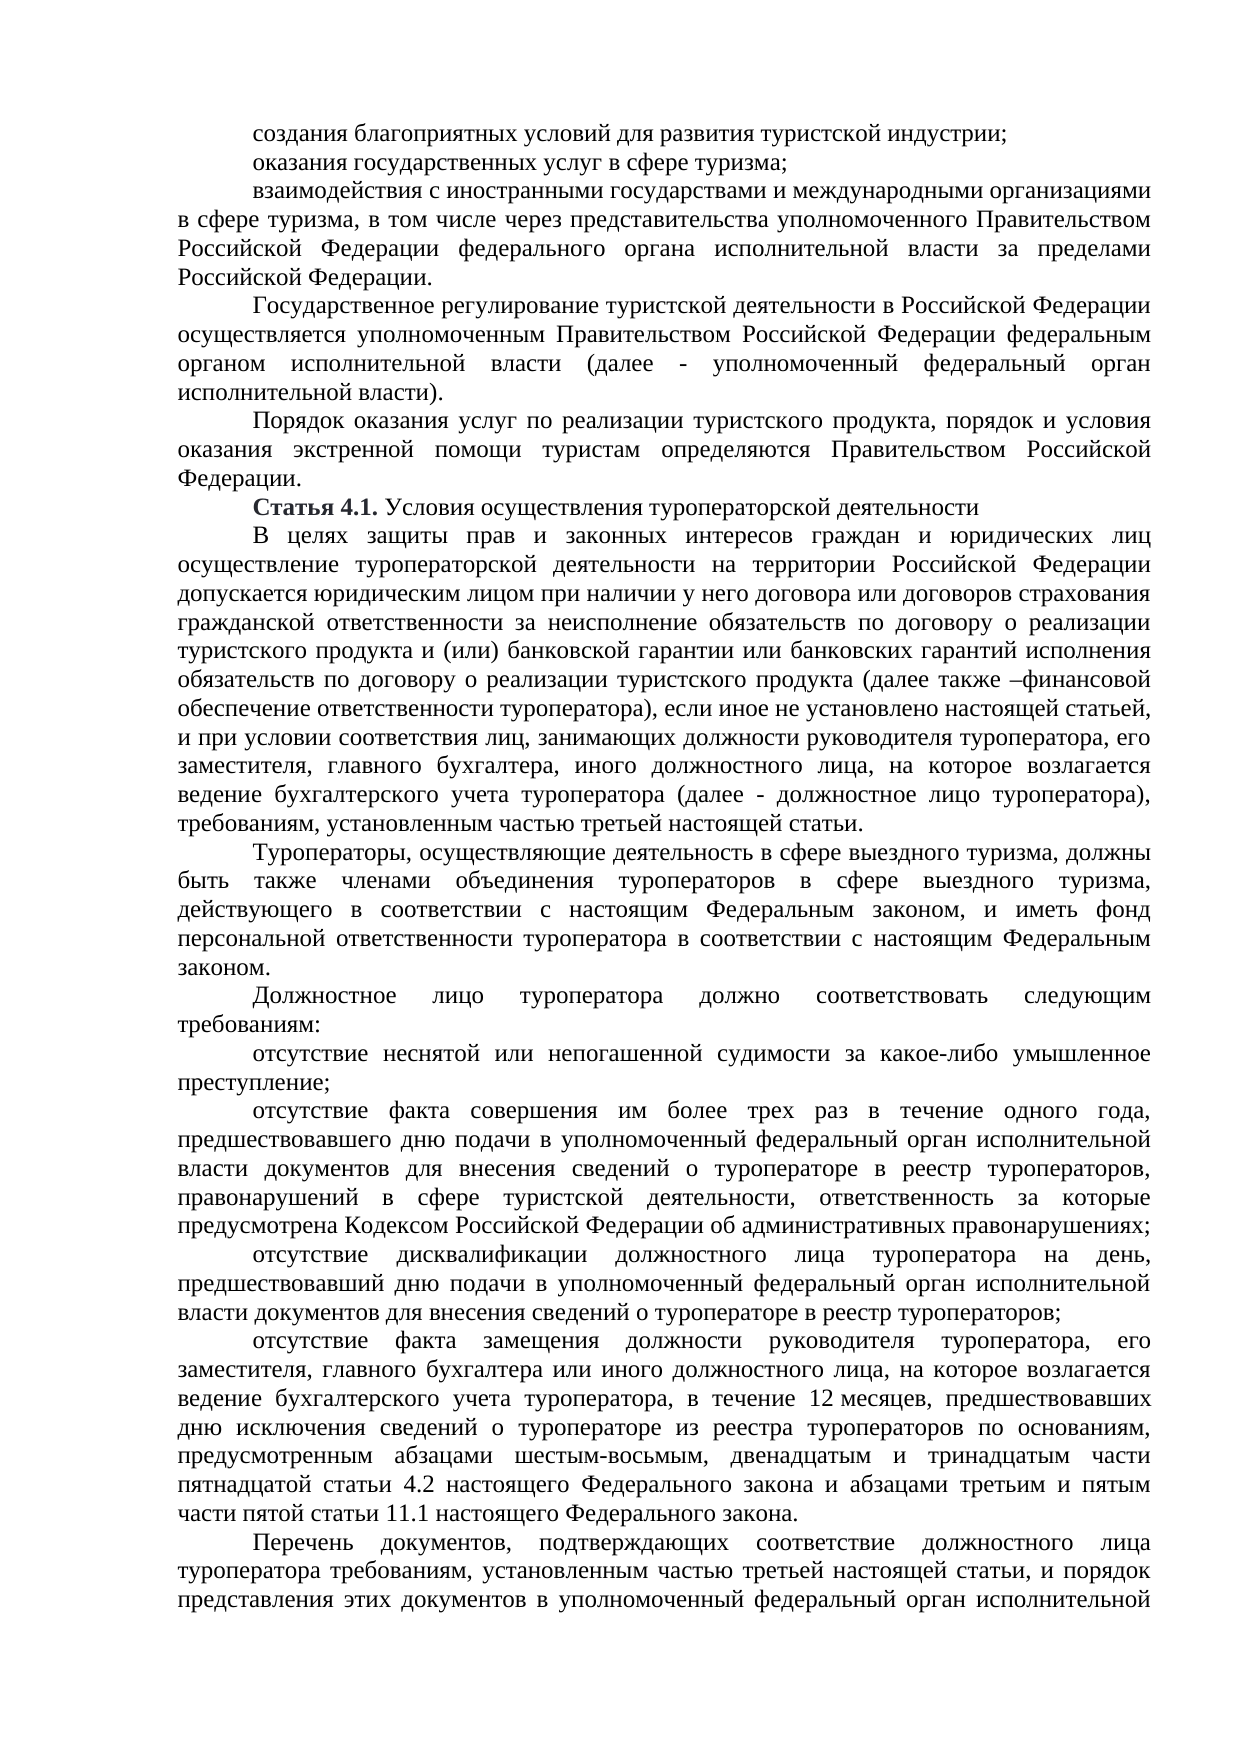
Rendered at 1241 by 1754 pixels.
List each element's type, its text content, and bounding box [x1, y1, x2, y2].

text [177, 1527, 1152, 1613]
text Статья 4.1. Условия осуществления туроператорской деятельности [252, 492, 1152, 521]
text Туроператоры, осуществляющие деятельность в сфере выездного туризма, должны быть также членами объединения туроператоров в сфере выездного туризма, действующего в соответствии с настоящим Федеральным законом, и иметь фонд персональной ответственности туроператора в соответствии с настоящим Федеральным законом. [177, 837, 1152, 981]
text Должностное лицо туроператора должно соответствовать следующим требованиям: [177, 981, 1152, 1038]
text оказания государственных услуг в сфере туризма; [177, 147, 1152, 176]
text отсутствие дисквалификации должностного лица туроператора на день, предшествовавший дню подачи в уполномоченный федеральный орган исполнительной власти документов для внесения сведений о туроператоре в реестр туроператоров; [177, 1239, 1152, 1326]
text Порядок оказания услуг по реализации туристского продукта, порядок и условия оказания экстренной помощи туристам определяются Правительством Российской Федерации. [177, 406, 1152, 492]
text отсутствие факта совершения им более трех раз в течение одного года, предшествовавшего дню подачи в уполномоченный федеральный орган исполнительной власти документов для внесения сведений о туроператоре в реестр туроператоров, правонарушений в сфере туристской деятельности, ответственность за которые предусмотрена Кодексом Российской Федерации об административных правонарушениях; [177, 1096, 1152, 1239]
text отсутствие факта замещения должности руководителя туроператора, его заместителя, главного бухгалтера или иного должностного лица, на которое возлагается ведение бухгалтерского учета туроператора, в течение 12 месяцев, предшествовавших дню исключения сведений о туроператоре из реестра туроператоров по основаниям, предусмотренным абзацами шестым-восьмым, двенадцатым и тринадцатым части пятнадцатой статьи 4.2 настоящего Федерального закона и абзацами третьим и пятым части пятой статьи 11.1 настоящего Федерального закона. [177, 1326, 1152, 1527]
text В целях защиты прав и законных интересов граждан и юридических лиц осуществление туроператорской деятельности на территории Российской Федерации допускается юридическим лицом при наличии у него договора или договоров страхования гражданской ответственности за неисполнение обязательств по договору о реализации туристского продукта и (или) банковской гарантии или банковских гарантий исполнения обязательств по договору о реализации туристского продукта (далее также –финансовой обеспечение ответственности туроператора), если иное не установлено настоящей статьей, и при условии соответствия лиц, занимающих должности руководителя туроператора, его заместителя, главного бухгалтера, иного должностного лица, на которое возлагается ведение бухгалтерского учета туроператора (далее - должностное лицо туроператора), требованиям, установленным частью третьей настоящей статьи. [177, 521, 1152, 837]
text Государственное регулирование туристской деятельности в Российской Федерации осуществляется уполномоченным Правительством Российской Федерации федеральным органом исполнительной власти (далее - уполномоченный федеральный орган исполнительной власти). [177, 291, 1152, 406]
text создания благоприятных условий для развития туристской индустрии; [177, 118, 1152, 147]
text взаимодействия с иностранными государствами и международными организациями в сфере туризма, в том числе через представительства уполномоченного Правительством Российской Федерации федерального органа исполнительной власти за пределами Российской Федерации. [177, 176, 1152, 291]
text отсутствие неснятой или непогашенной судимости за какое-либо умышленное преступление; [177, 1038, 1152, 1096]
